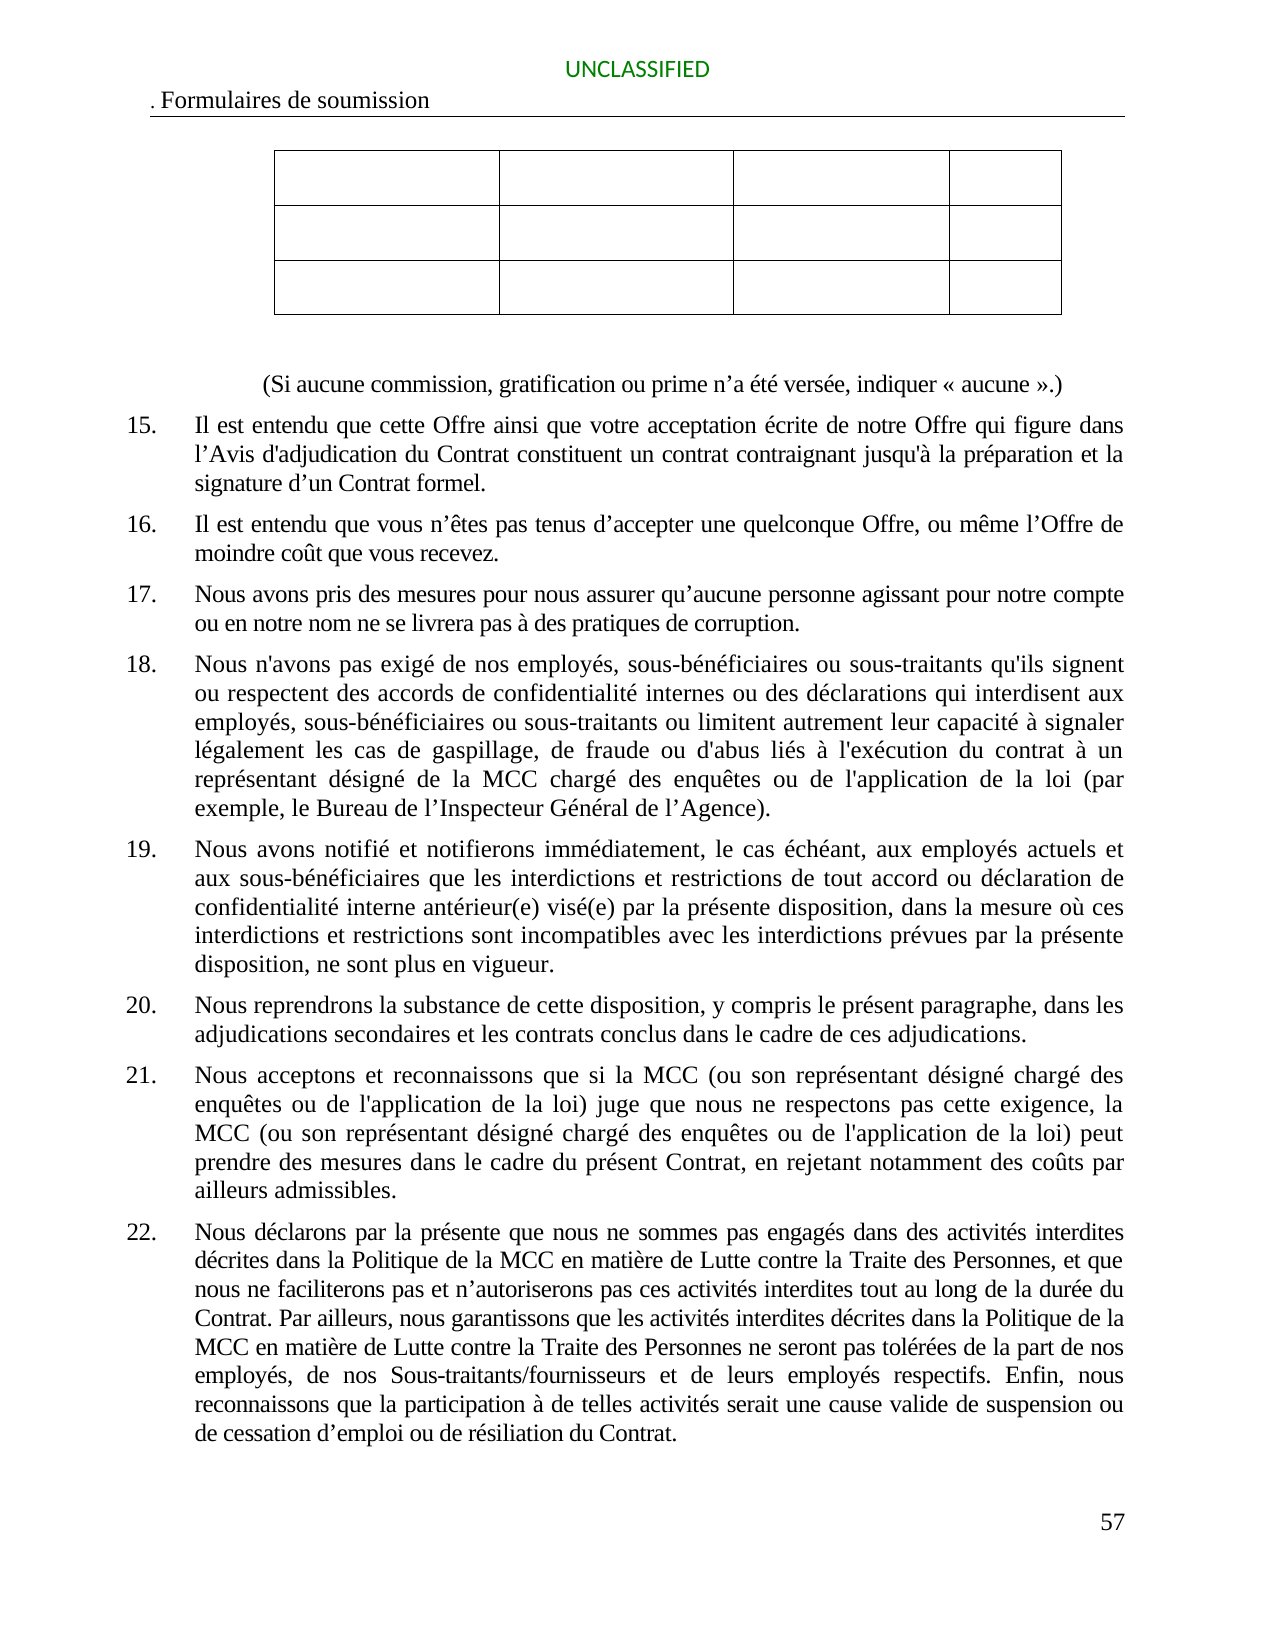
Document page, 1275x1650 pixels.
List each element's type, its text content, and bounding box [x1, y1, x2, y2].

list Nous avons pris des mesures pour nous assurer qu’aucune personne agissant pour notre compte ou en notre nom ne se livrera pas à des pratiques de corruption. [157, 579, 1125, 637]
list Nous déclarons par la présente que nous ne sommes pas engagés dans des activités interdites décrites dans la Politique de la MCC en matière de Lutte contre la Traite des Personnes, et que nous ne faciliterons pas et n’autoriserons pas ces activités interdites tout au long de la durée du Contrat. Par ailleurs, nous garantissons que les activités interdites décrites dans la Politique de la MCC en matière de Lutte contre la Traite des Personnes ne seront pas tolérées de la part de nos employés, de nos Sous-traitants/fournisseurs et de leurs employés respectifs. Enfin, nous reconnaissons que la participation à de telles activités serait une cause valide de suspension ou de cessation d’emploi ou de résiliation du Contrat. [157, 1217, 1125, 1447]
table_cell [950, 261, 1061, 314]
table_cell [734, 151, 949, 205]
list Nous reprendrons la substance de cette disposition, y compris le présent paragraphe, dans les adjudications secondaires et les contrats conclus dans le cadre de ces adjudications. [157, 990, 1125, 1048]
table_cell [734, 261, 949, 314]
list Nous avons notifié et notifierons immédiatement, le cas échéant, aux employés actuels et aux sous-bénéficiaires que les interdictions et restrictions de tout accord ou déclaration de confidentialité interne antérieur(e) visé(e) par la présente disposition, dans la mesure où ces interdictions et restrictions sont incompatibles avec les interdictions prévues par la présente disposition, ne sont plus en vigueur. [157, 834, 1125, 978]
table_cell [950, 151, 1061, 205]
table_cell [500, 151, 733, 205]
table_cell [500, 261, 733, 314]
list Il est entendu que vous n’êtes pas tenus d’accepter une quelconque Offre, ou même l’Offre de moindre coût que vous recevez. [157, 509, 1125, 567]
table_cell [500, 206, 733, 259]
table_cell [950, 206, 1061, 259]
list Il est entendu que cette Offre ainsi que votre acceptation écrite de notre Offre qui figure dans l’Avis d'adjudication du Contrat constituent un contrat contraignant jusqu'à la préparation et la signature d’un Contrat formel. [157, 410, 1125, 497]
table_cell [734, 206, 949, 259]
text (Si aucune commission, gratification ou prime n’a été versée, indiquer « aucune ».) [262, 369, 1125, 398]
list Nous acceptons et reconnaissons que si la MCC (ou son représentant désigné chargé des enquêtes ou de l'application de la loi) juge que nous ne respectons pas cette exigence, la MCC (ou son représentant désigné chargé des enquêtes ou de l'application de la loi) peut prendre des mesures dans le cadre du présent Contrat, en rejetant notamment des coûts par ailleurs admissibles. [157, 1060, 1125, 1204]
table_cell [275, 206, 499, 259]
table_cell [275, 151, 499, 205]
list Nous n'avons pas exigé de nos employés, sous-bénéficiaires ou sous-traitants qu'ils signent ou respectent des accords de confidentialité internes ou des déclarations qui interdisent aux employés, sous-bénéficiaires ou sous-traitants ou limitent autrement leur capacité à signaler légalement les cas de gaspillage, de fraude ou d'abus liés à l'exécution du contrat à un représentant désigné de la MCC chargé des enquêtes ou de l'application de la loi (par exemple, le Bureau de l’Inspecteur Général de l’Agence). [157, 649, 1125, 822]
table_cell [275, 261, 499, 314]
